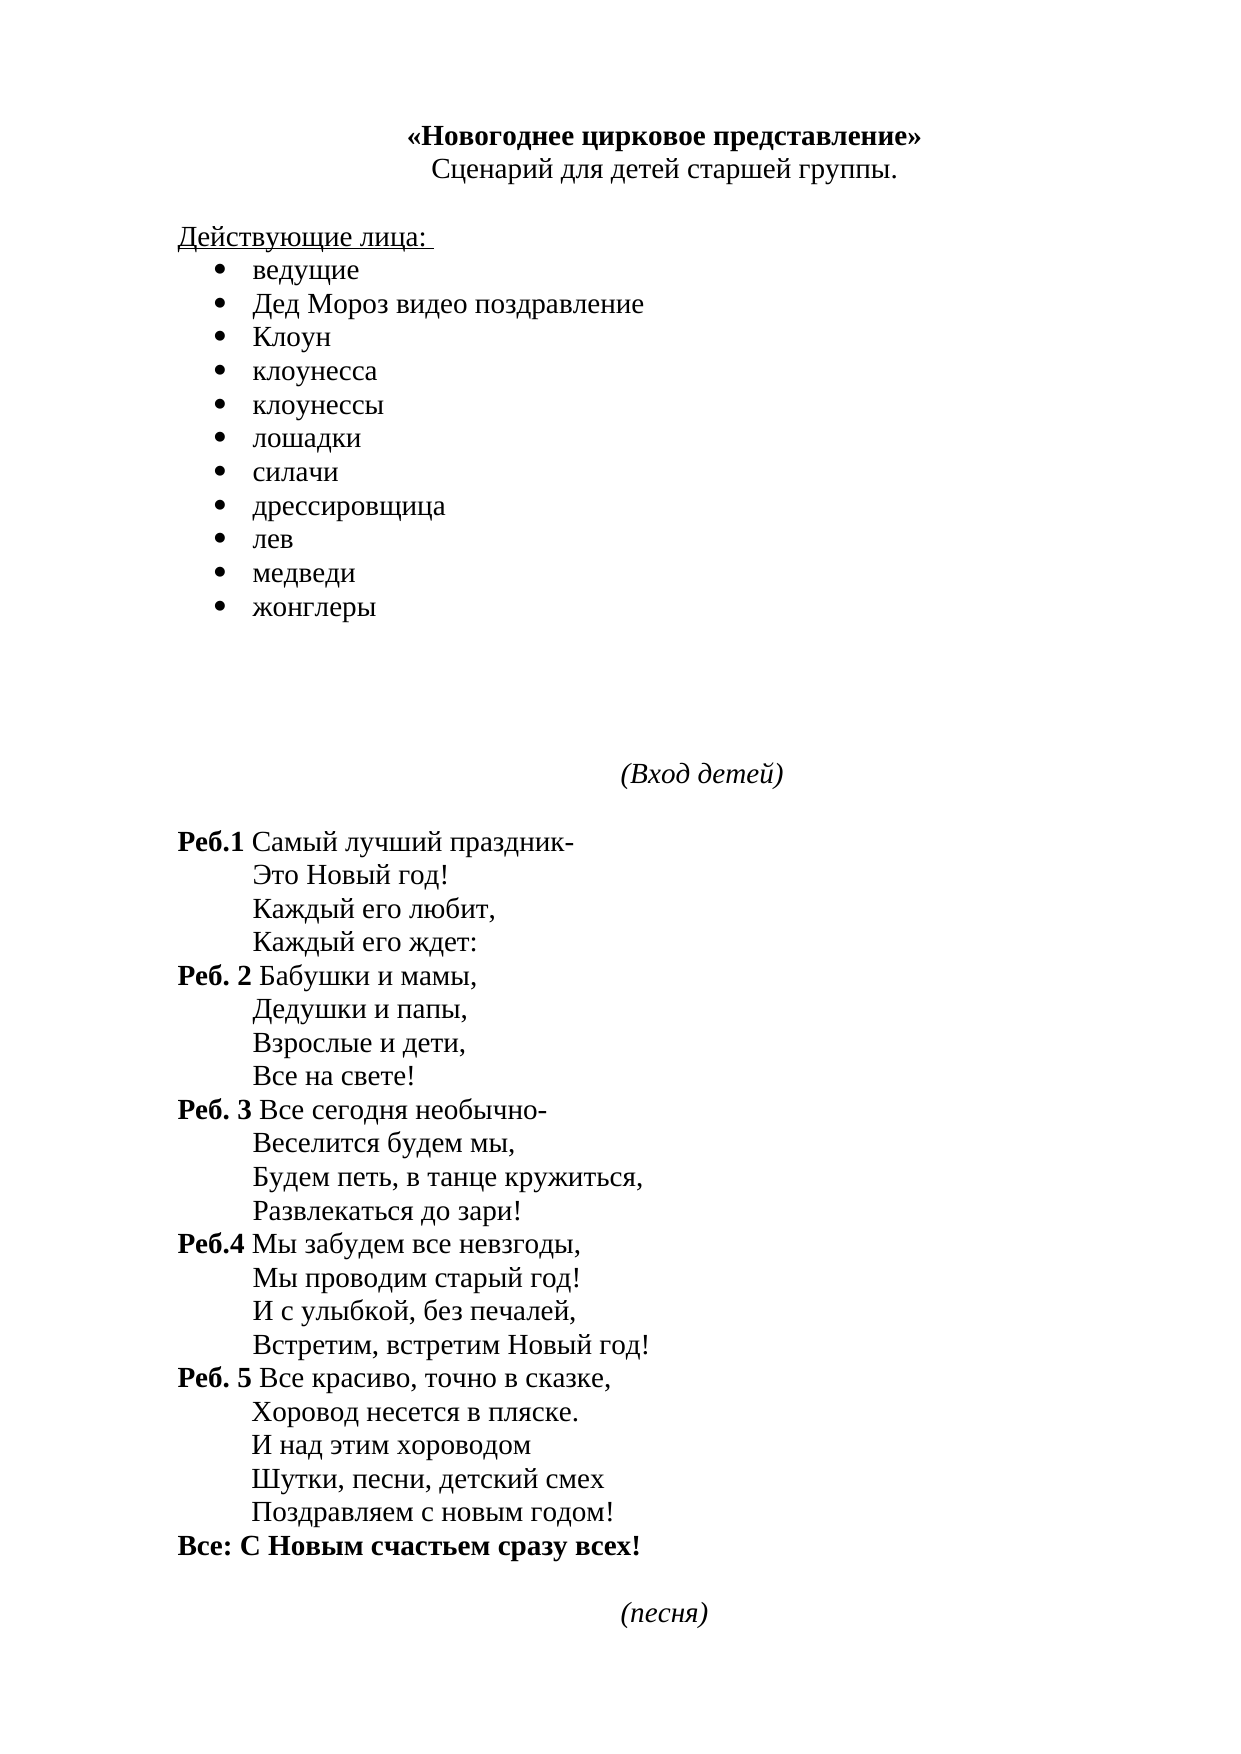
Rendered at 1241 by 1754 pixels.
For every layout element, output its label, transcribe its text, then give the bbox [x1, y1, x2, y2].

list Будем петь, в танце кружиться, [252, 1159, 1152, 1193]
text Реб. 3 Все сегодня необычно- [177, 1092, 1152, 1126]
list (Вход детей) [252, 757, 1152, 790]
text Реб.4 Мы забудем все невзгоды, [177, 1226, 1152, 1260]
list И с улыбкой, без печалей, [252, 1293, 1152, 1327]
list Дедушки и папы, [252, 991, 1152, 1025]
text Реб.1 Самый лучший праздник- [177, 824, 1152, 857]
list лев [215, 521, 1152, 555]
list Каждый его любит, [252, 891, 1152, 924]
list Клоун [215, 319, 1152, 353]
text Поздравляем с новым годом! [177, 1494, 1152, 1528]
list Это Новый год! [252, 857, 1152, 891]
list клоунесса [215, 353, 1152, 387]
list клоунессы [215, 387, 1152, 421]
list Все на свете! [252, 1058, 1152, 1092]
list медведи [215, 555, 1152, 589]
list ведущие [215, 252, 1152, 286]
text Действующие лица: [177, 219, 1152, 252]
list Мы проводим старый год! [252, 1260, 1152, 1293]
list дрессировщица [215, 488, 1152, 521]
list Встретим, встретим Новый год! [252, 1327, 1152, 1360]
list лошадки [215, 421, 1152, 454]
text Реб. 2 Бабушки и мамы, [177, 958, 1152, 991]
list Каждый его ждет: [252, 924, 1152, 958]
text Хоровод несется в пляске. [177, 1394, 1152, 1427]
list силачи [215, 454, 1152, 488]
list жонглеры [215, 589, 1152, 622]
text «Новогоднее цирковое представление» [177, 118, 1152, 152]
list Взрослые и дети, [252, 1025, 1152, 1058]
text Сценарий для детей старшей группы. [177, 152, 1152, 185]
list Веселится будем мы, [252, 1126, 1152, 1159]
text (песня) [177, 1595, 1152, 1629]
text Шутки, песни, детский смех [177, 1461, 1152, 1494]
text Все: С Новым счастьем сразу всех! [177, 1528, 1152, 1562]
text Реб. 5 Все красиво, точно в сказке, [177, 1360, 1152, 1394]
text И над этим хороводом [177, 1427, 1152, 1461]
list Развлекаться до зари! [252, 1193, 1152, 1226]
list Дед Мороз видео поздравление [215, 286, 1152, 319]
